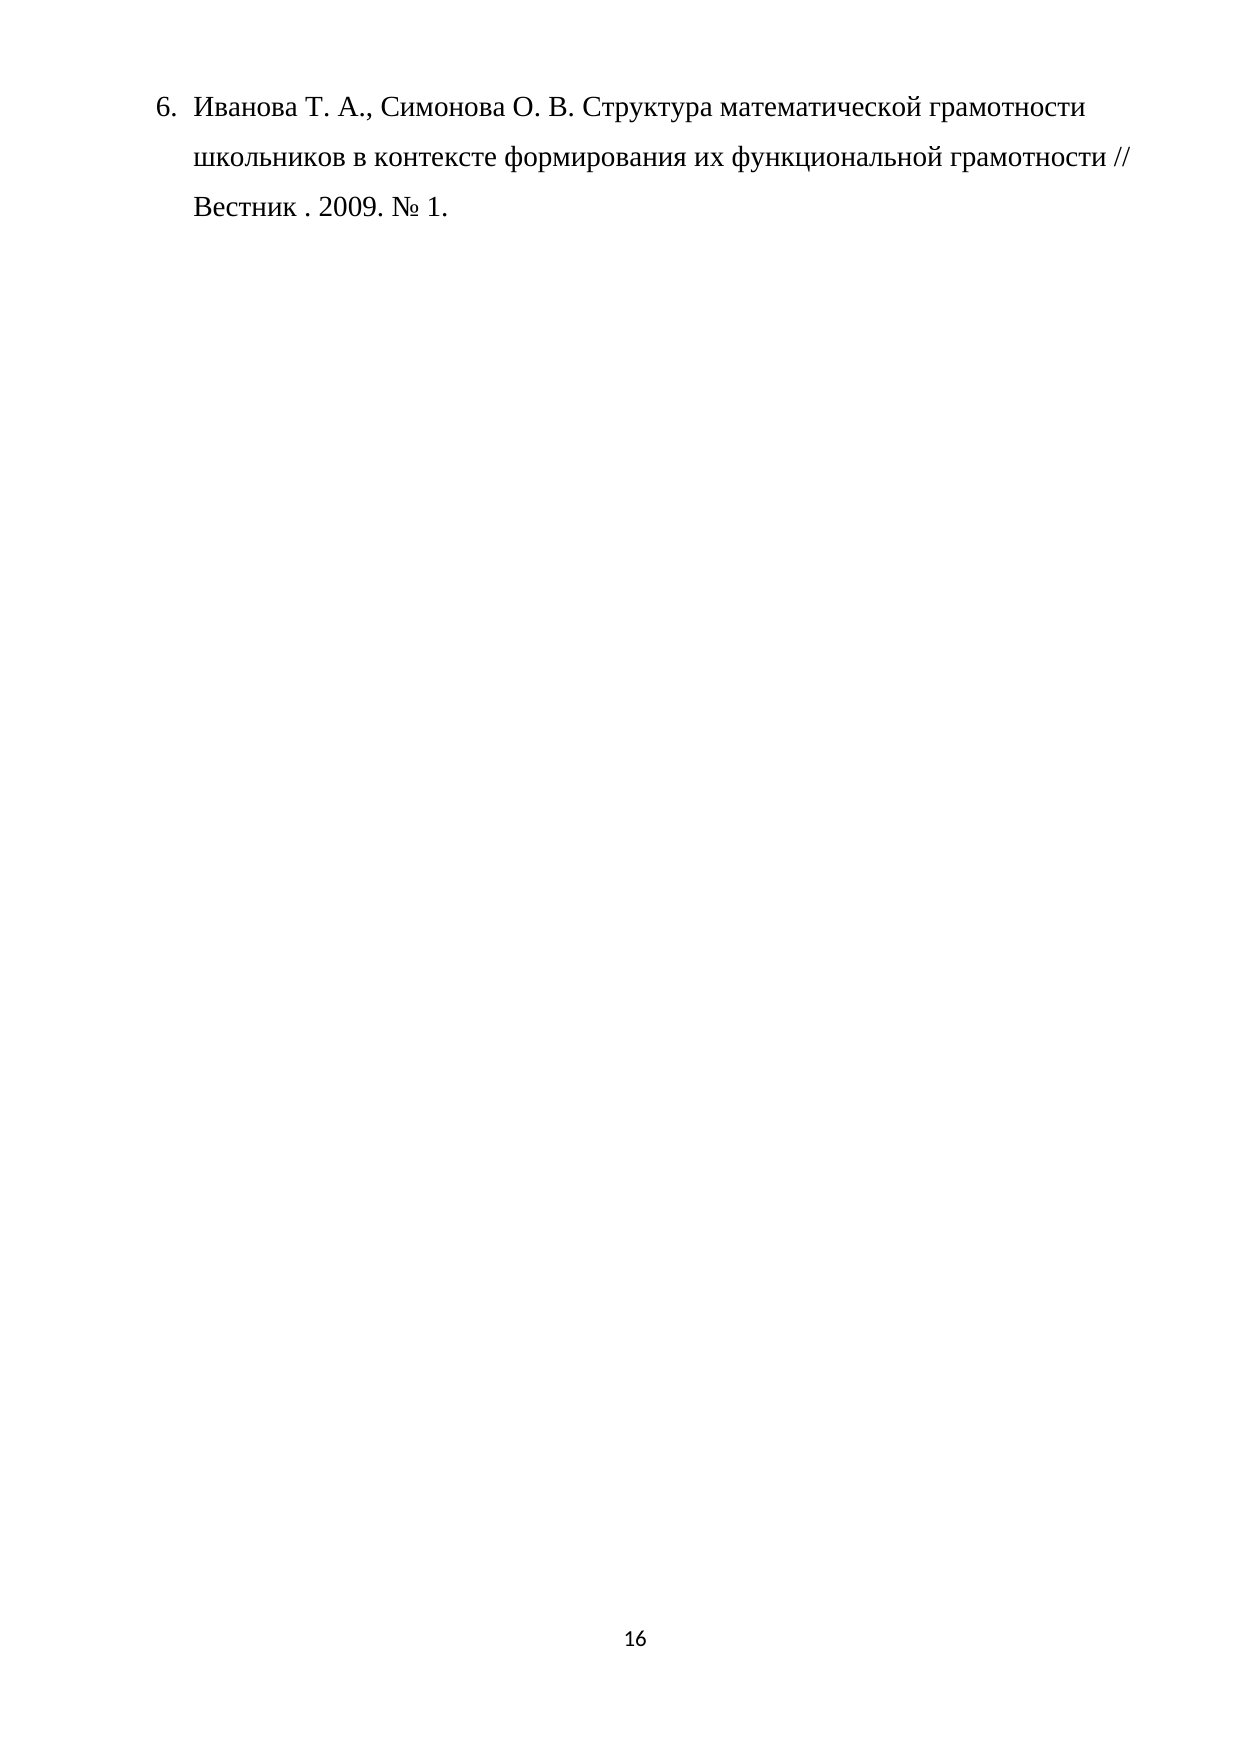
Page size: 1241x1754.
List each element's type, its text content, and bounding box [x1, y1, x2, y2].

list Иванова Т. А., Симонова О. В. Структура математической грамотности школьников в контексте формирования их функциональной грамотности // Вестник . 2009. № 1. [156, 89, 1152, 223]
